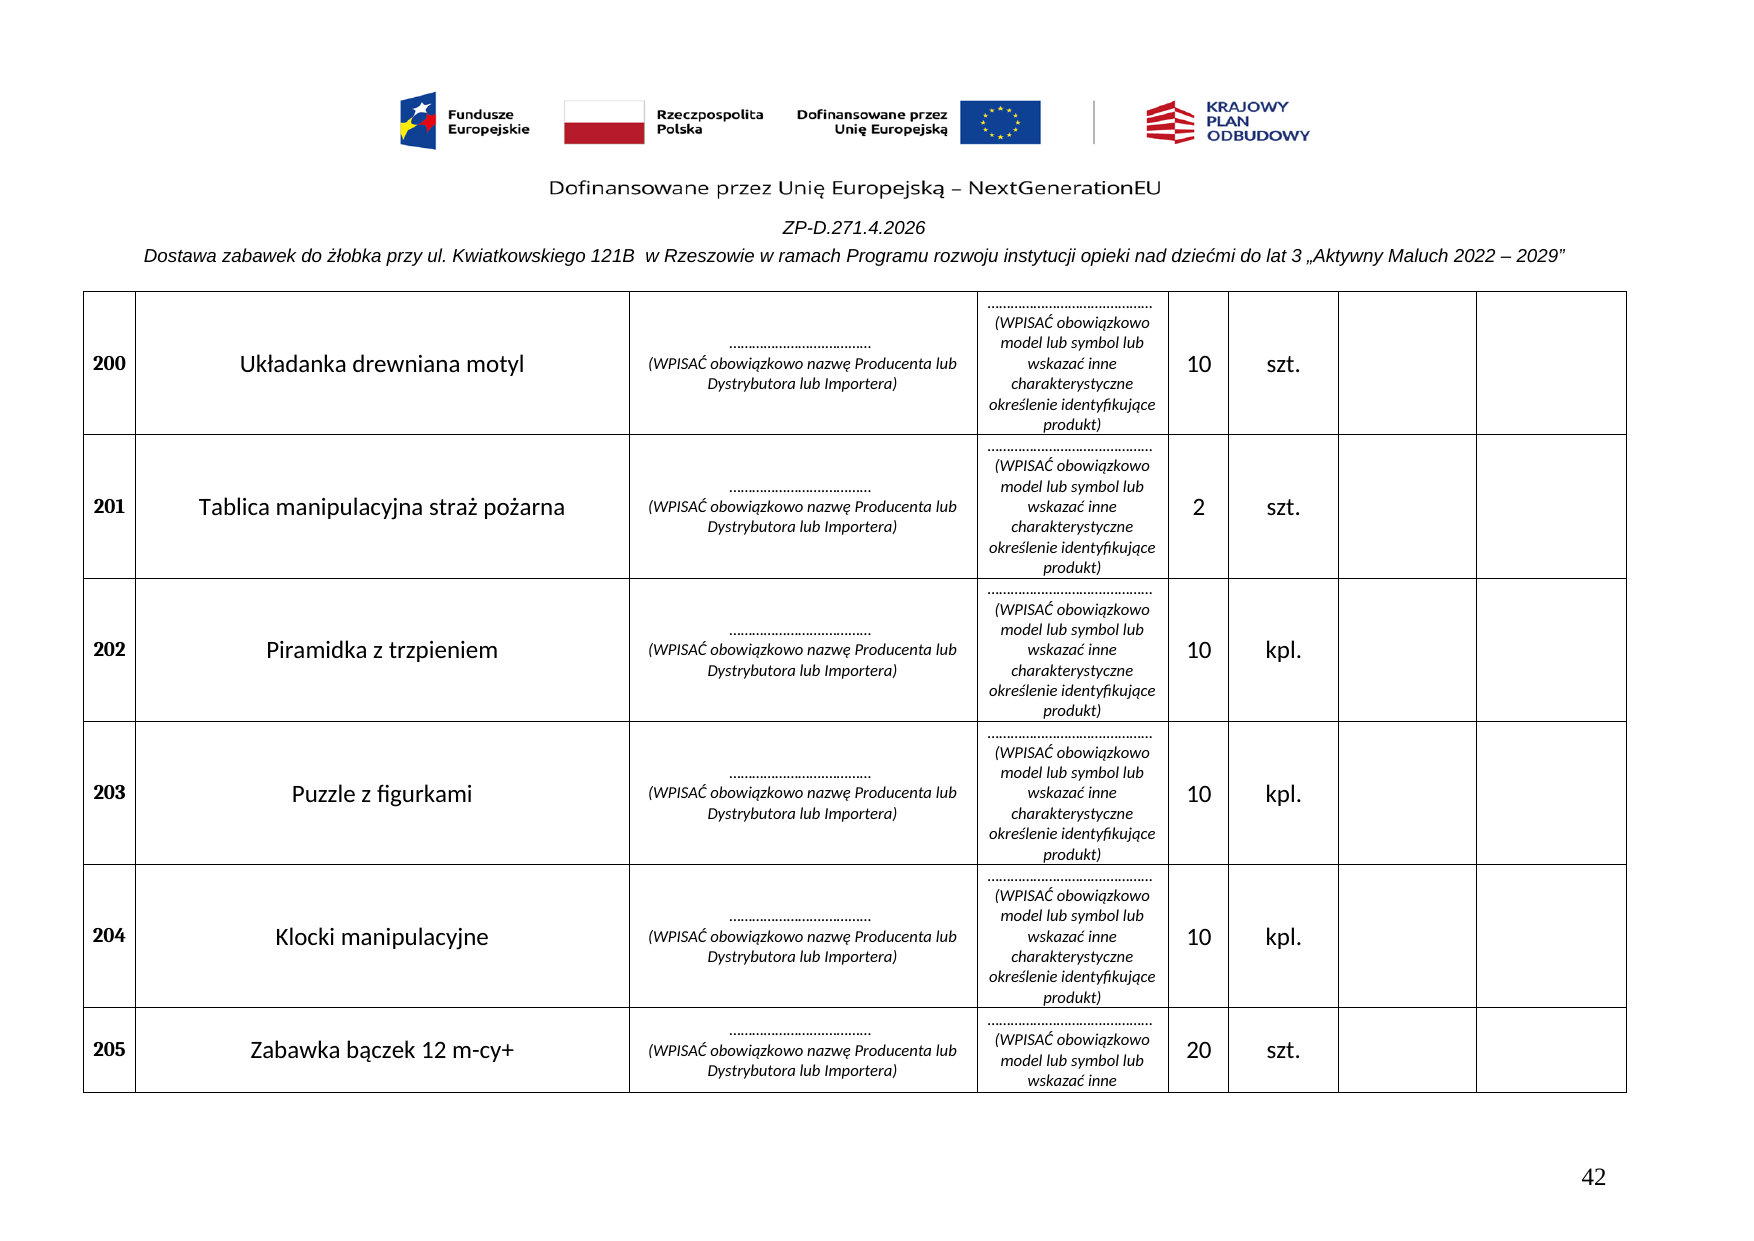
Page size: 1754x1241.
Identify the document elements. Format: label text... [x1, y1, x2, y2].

table_cell Puzzle z figurkami [136, 722, 629, 864]
table_cell [1339, 579, 1476, 721]
table_cell Tablica manipulacyjna straż pożarna [136, 435, 629, 578]
table_cell kpl. [1229, 865, 1338, 1007]
table_cell szt. [1229, 1008, 1338, 1092]
table_cell 10 [1169, 579, 1228, 721]
table_cell 10 [1169, 865, 1228, 1007]
table_cell …………………….………… (WPISAĆ obowiązkowo nazwę Producenta lub Dystrybutora lub Importera) [630, 292, 977, 434]
table_cell [1339, 865, 1476, 1007]
table_cell …………………….………… (WPISAĆ obowiązkowo nazwę Producenta lub Dystrybutora lub Importera) [630, 579, 977, 721]
table_cell 202 [84, 579, 135, 721]
table_cell Zabawka bączek 12 m-cy+ [136, 1008, 629, 1092]
table_cell ………………………….………… (WPISAĆ obowiązkowo model lub symbol lub wskazać inne charakterystyczne określenie identyfikujące produkt) [978, 865, 1168, 1007]
table_cell [1339, 435, 1476, 578]
table_cell kpl. [1229, 722, 1338, 864]
table_cell …………………….………… (WPISAĆ obowiązkowo nazwę Producenta lub Dystrybutora lub Importera) [630, 435, 977, 578]
table_cell szt. [1229, 435, 1338, 578]
table_cell ………………………….………… (WPISAĆ obowiązkowo model lub symbol lub wskazać inne charakterystyczne określenie identyfikujące produkt) [978, 722, 1168, 864]
table_cell ………………………….………… (WPISAĆ obowiązkowo model lub symbol lub wskazać inne charakterystyczne określenie identyfikujące produkt) [978, 1008, 1168, 1092]
table_cell ………………………….………… (WPISAĆ obowiązkowo model lub symbol lub wskazać inne charakterystyczne określenie identyfikujące produkt) [978, 435, 1168, 578]
table_cell [1477, 579, 1626, 721]
table_cell 203 [84, 722, 135, 864]
table_cell [1339, 722, 1476, 864]
picture [382, 77, 1328, 213]
table_cell [1339, 1008, 1476, 1092]
table_cell [1477, 292, 1626, 434]
table_cell …………………….………… (WPISAĆ obowiązkowo nazwę Producenta lub Dystrybutora lub Importera) [630, 865, 977, 1007]
table_cell [1339, 292, 1476, 434]
table_cell …………………….………… (WPISAĆ obowiązkowo nazwę Producenta lub Dystrybutora lub Importera) [630, 722, 977, 864]
table_cell szt. [1229, 292, 1338, 434]
table_cell [1477, 722, 1626, 864]
table_cell Układanka drewniana motyl [136, 292, 629, 434]
table_cell 201 [84, 435, 135, 578]
table_cell 205 [84, 1008, 135, 1092]
table_cell ………………………….………… (WPISAĆ obowiązkowo model lub symbol lub wskazać inne charakterystyczne określenie identyfikujące produkt) [978, 292, 1168, 434]
table_cell 204 [84, 865, 135, 1007]
table_cell [1477, 1008, 1626, 1092]
table_cell 2 [1169, 435, 1228, 578]
table_cell 20 [1169, 1008, 1228, 1092]
table_cell 200 [84, 292, 135, 434]
table_cell …………………….………… (WPISAĆ obowiązkowo nazwę Producenta lub Dystrybutora lub Importera) [630, 1008, 977, 1092]
table_cell 10 [1169, 292, 1228, 434]
table_cell 10 [1169, 722, 1228, 864]
table_cell [1477, 865, 1626, 1007]
table_cell Klocki manipulacyjne [136, 865, 629, 1007]
table_cell kpl. [1229, 579, 1338, 721]
table_cell ………………………….………… (WPISAĆ obowiązkowo model lub symbol lub wskazać inne charakterystyczne określenie identyfikujące produkt) [978, 579, 1168, 721]
table_cell [1477, 435, 1626, 578]
table_cell Piramidka z trzpieniem [136, 579, 629, 721]
